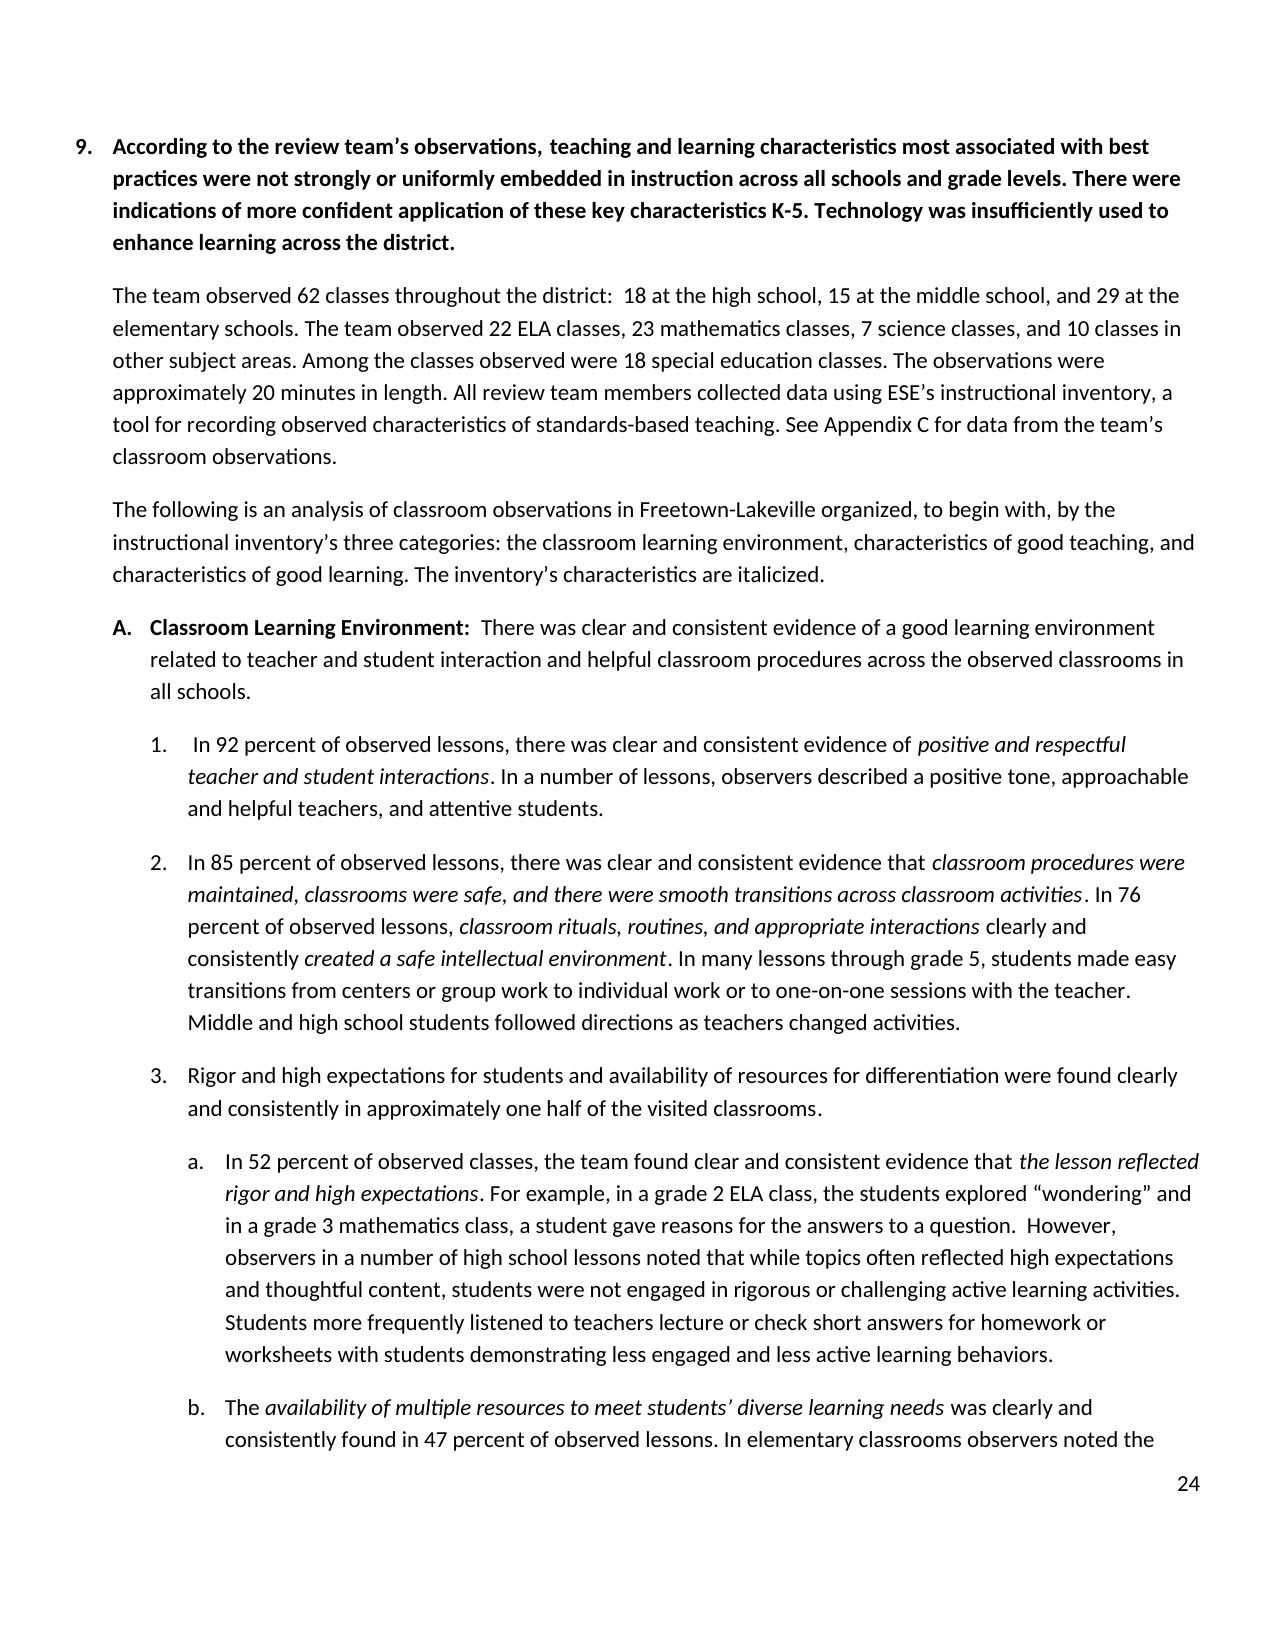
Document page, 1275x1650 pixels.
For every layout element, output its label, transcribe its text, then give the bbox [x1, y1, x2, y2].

text 3. Rigor and high expectations for students and availability of resources for differentiation were found clearly and consistently in approximately one half of the visited classrooms. [75, 1062, 1200, 1122]
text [75, 1393, 1200, 1453]
text 1. In 92 percent of observed lessons, there was clear and consistent evidence of positive and respectful teacher and student interactions. In a number of lessons, observers described a positive tone, approachable and helpful teachers, and attentive students. [75, 730, 1200, 823]
text The following is an analysis of classroom observations in Freetown-Lakeville organized, to begin with, by the instructional inventory’s three categories: the classroom learning environment, characteristics of good teaching, and characteristics of good learning. The inventory’s characteristics are italicized. [75, 495, 1200, 588]
text A. Classroom Learning Environment: There was clear and consistent evidence of a good learning environment related to teacher and student interaction and helpful classroom procedures across the observed classrooms in all schools. [75, 613, 1200, 705]
text 2. In 85 percent of observed lessons, there was clear and consistent evidence that classroom procedures were maintained, classrooms were safe, and there were smooth transitions across classroom activities. In 76 percent of observed lessons, classroom rituals, routines, and appropriate interactions clearly and consistently created a safe intellectual environment. In many lessons through grade 5, students made easy transitions from centers or group work to individual work or to one-on-one sessions with the teacher. Middle and high school students followed directions as teachers changed activities. [75, 848, 1200, 1037]
text The team observed 62 classes throughout the district: 18 at the high school, 15 at the middle school, and 29 at the elementary schools. The team observed 22 ELA classes, 23 mathematics classes, 7 science classes, and 10 classes in other subject areas. Among the classes observed were 18 special education classes. The observations were approximately 20 minutes in length. All review team members collected data using ESE’s instructional inventory, a tool for recording observed characteristics of standards-based teaching. See Appendix C for data from the team’s classroom observations. [75, 281, 1200, 470]
text a. In 52 percent of observed classes, the team found clear and consistent evidence that the lesson reflected rigor and high expectations. For example, in a grade 2 ELA class, the students explored “wondering” and in a grade 3 mathematics class, a student gave reasons for the answers to a question. However, observers in a number of high school lessons noted that while topics often reflected high expectations and thoughtful content, students were not engaged in rigorous or challenging active learning activities. Students more frequently listened to teachers lecture or check short answers for homework or worksheets with students demonstrating less engaged and less active learning behaviors. [75, 1147, 1200, 1368]
text 9. According to the review team’s observations, teaching and learning characteristics most associated with best practices were not strongly or uniformly embedded in instruction across all schools and grade levels. There were indications of more confident application of these key characteristics K-5. Technology was insufficiently used to enhance learning across the district. [75, 132, 1200, 256]
